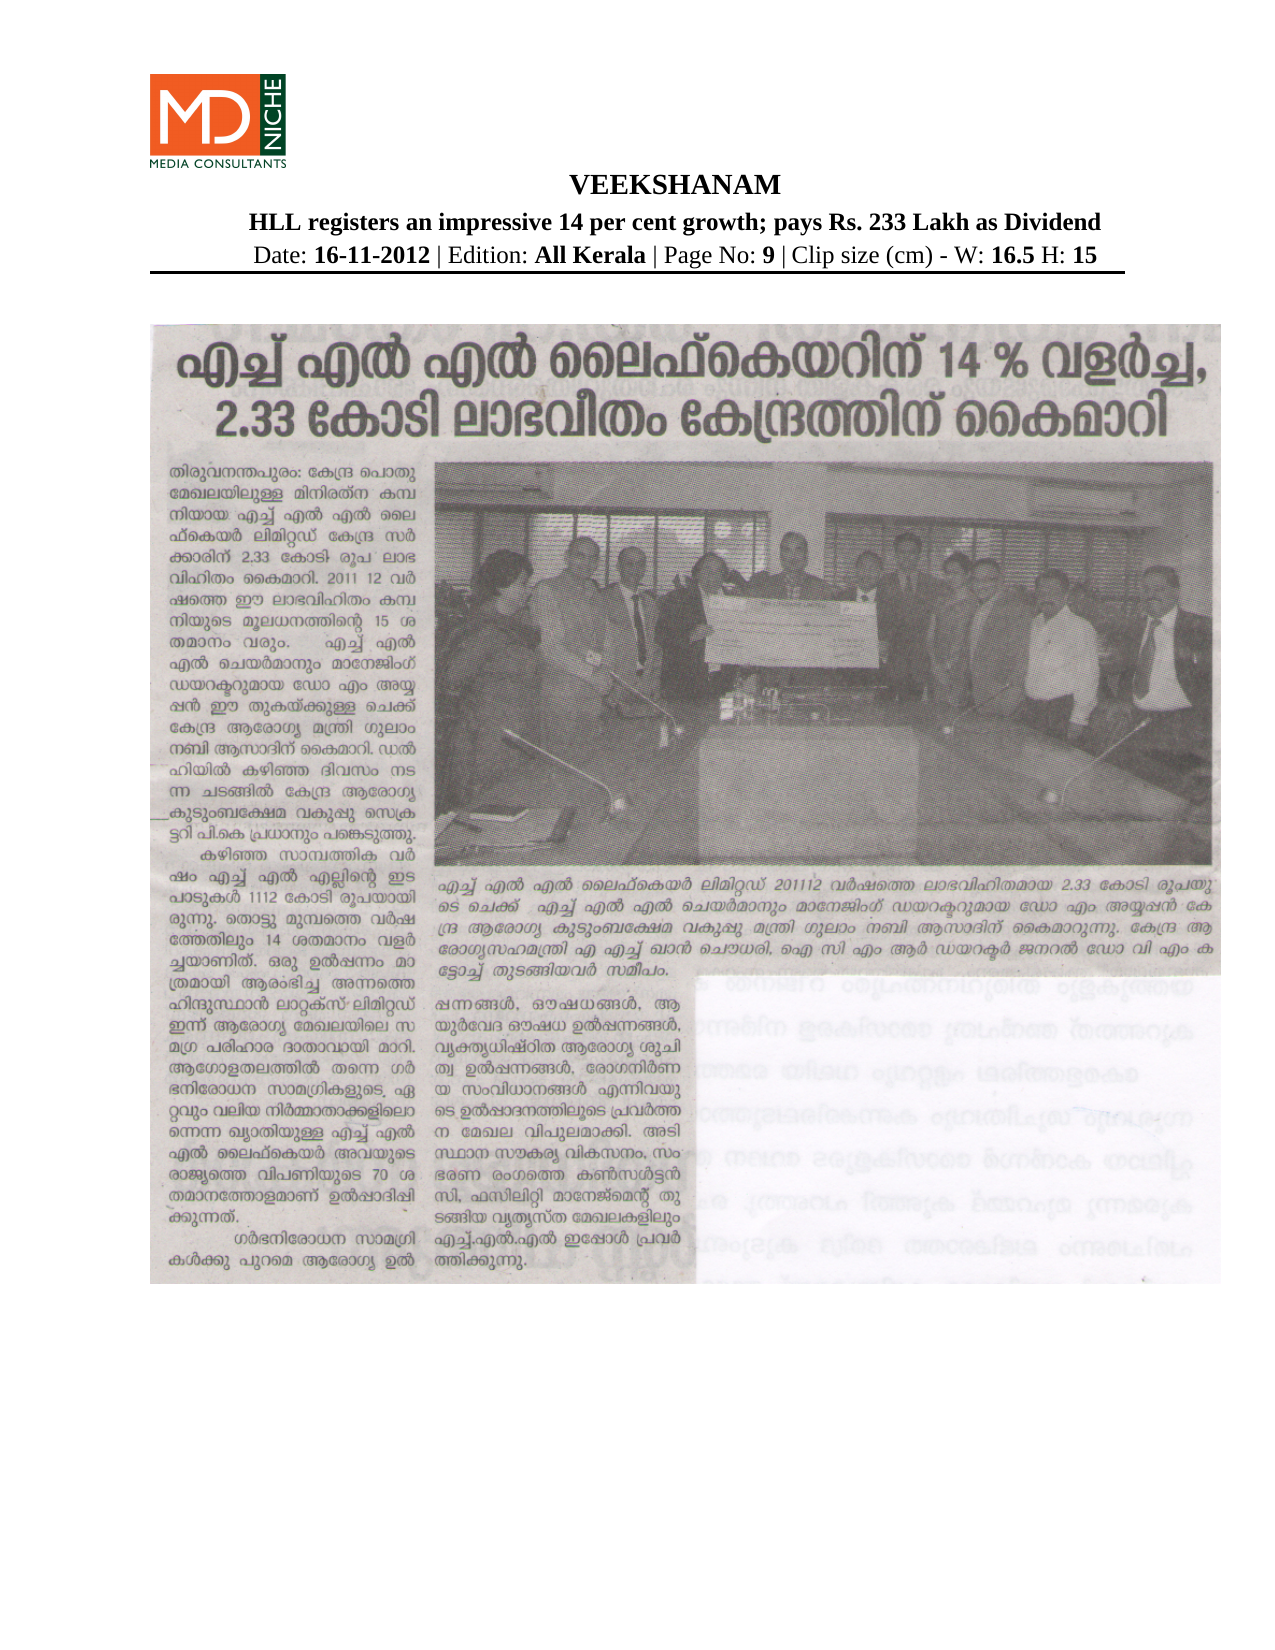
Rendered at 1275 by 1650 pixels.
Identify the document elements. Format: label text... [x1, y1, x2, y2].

text Date: 16-11-2012 | Edition: All Kerala | Page No: 9 | Clip size (cm) - W: 16.5 H: 15 [150, 241, 1125, 271]
picture [150, 74, 286, 167]
text HLL registers an impressive 14 per cent growth; pays Rs. 233 Lakh as Dividend [150, 207, 1125, 236]
text VEEKSHANAM [150, 167, 1125, 201]
picture [150, 324, 1221, 1284]
